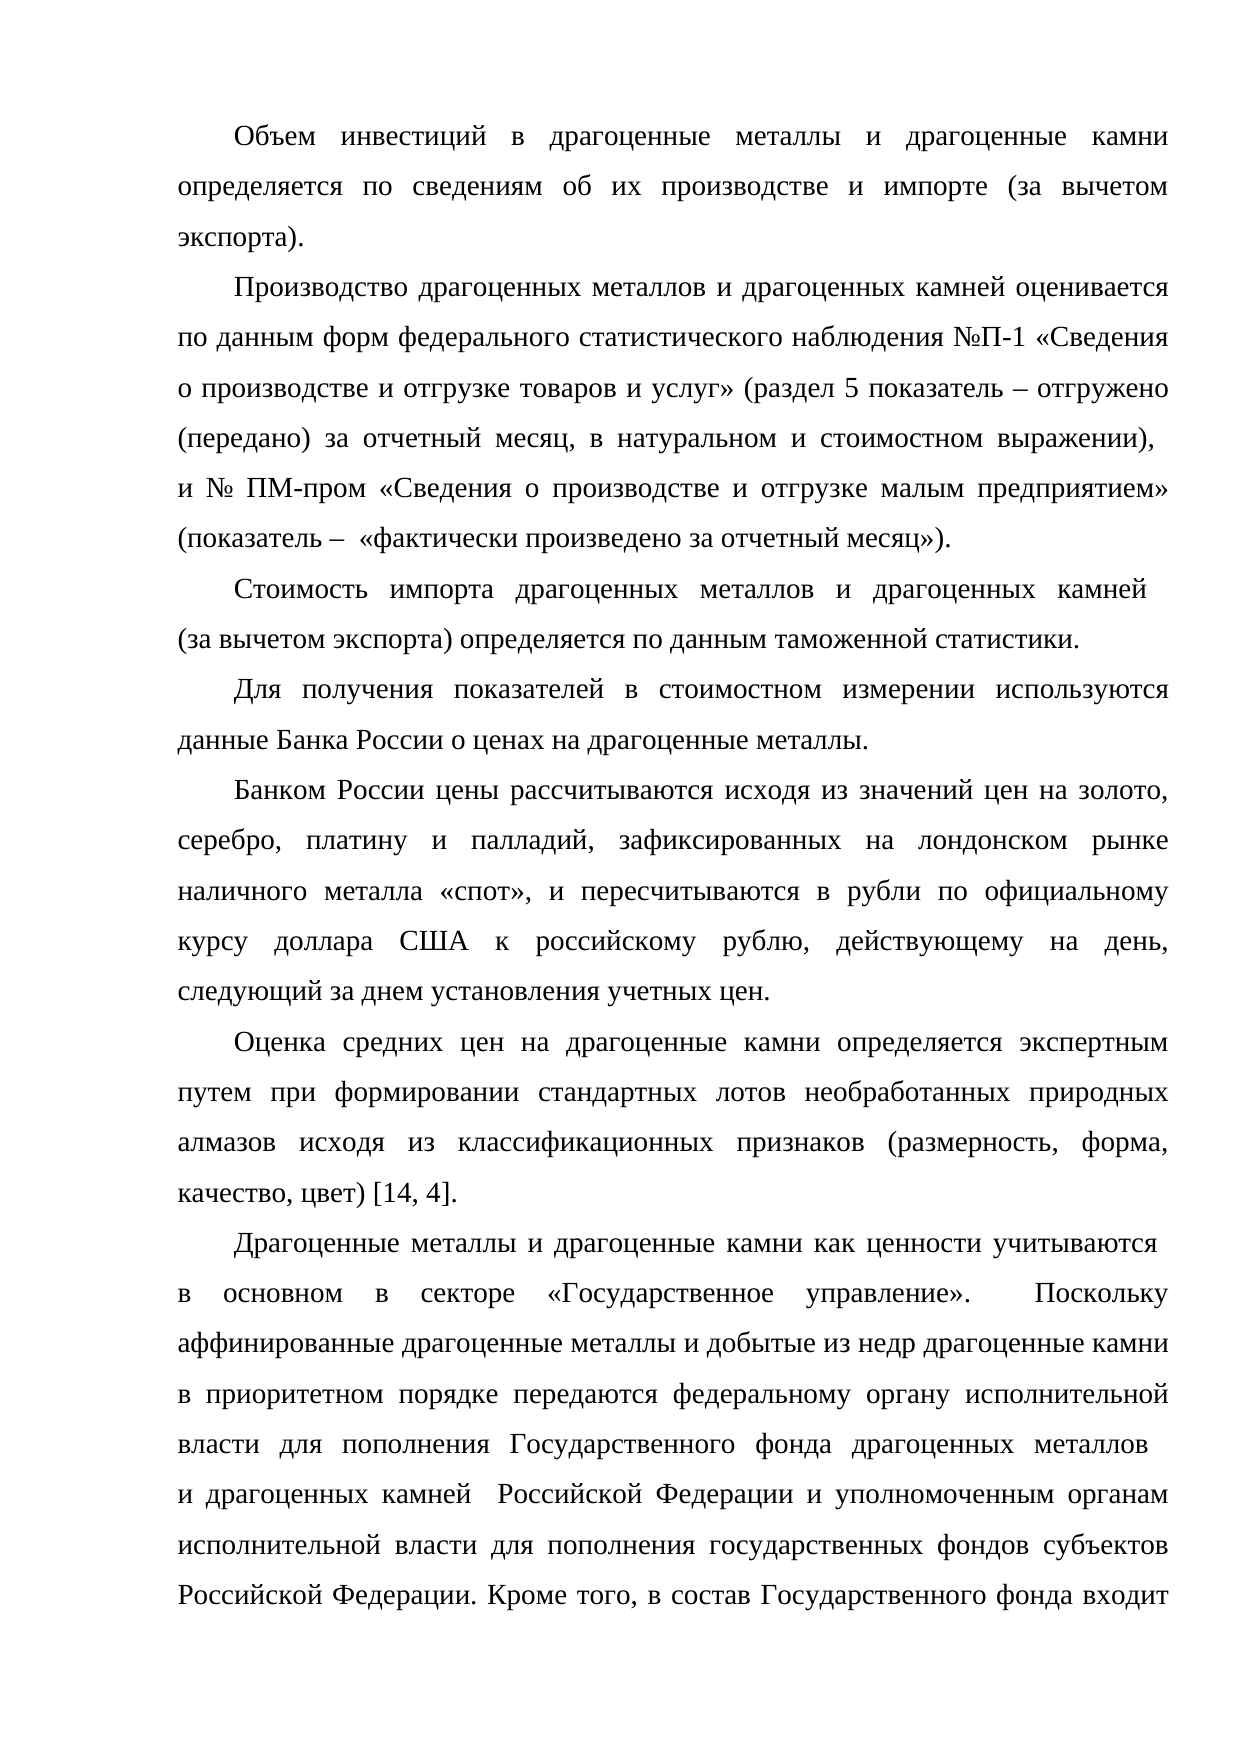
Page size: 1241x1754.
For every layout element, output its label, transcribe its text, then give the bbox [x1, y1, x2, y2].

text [177, 1225, 1169, 1611]
text Для получения показателей в стоимостном измерении используются данные Банка России о ценах на драгоценные металлы. [177, 672, 1169, 755]
text Оценка средних цен на драгоценные камни определяется экспертным путем при формировании стандартных лотов необработанных природных алмазов исходя из классификационных признаков (размерность, форма, качество, цвет) [14, 4]. [177, 1024, 1169, 1208]
text Производство драгоценных металлов и драгоценных камней оценивается по данным форм федерального статистического наблюдения №П-1 «Сведения о производстве и отгрузке товаров и услуг» (раздел 5 показатель – отгружено (передано) за отчетный месяц, в натуральном и стоимостном выражении), и № ПМ-пром «Сведения о производстве и отгрузке малым предприятием» (показатель – «фактически произведено за отчетный месяц»). [177, 269, 1169, 554]
text Банком России цены рассчитываются исходя из значений цен на золото, серебро, платину и палладий, зафиксированных на лондонском рынке наличного металла «спот», и пересчитываются в рубли по официальному курсу доллара США к российскому рублю, действующему на день, следующий за днем установления учетных цен. [177, 772, 1169, 1007]
text Объем инвестиций в драгоценные металлы и драгоценные камни определяется по сведениям об их производстве и импорте (за вычетом экспорта). [177, 118, 1169, 252]
text Стоимость импорта драгоценных металлов и драгоценных камней (за вычетом экспорта) определяется по данным таможенной статистики. [177, 571, 1169, 655]
